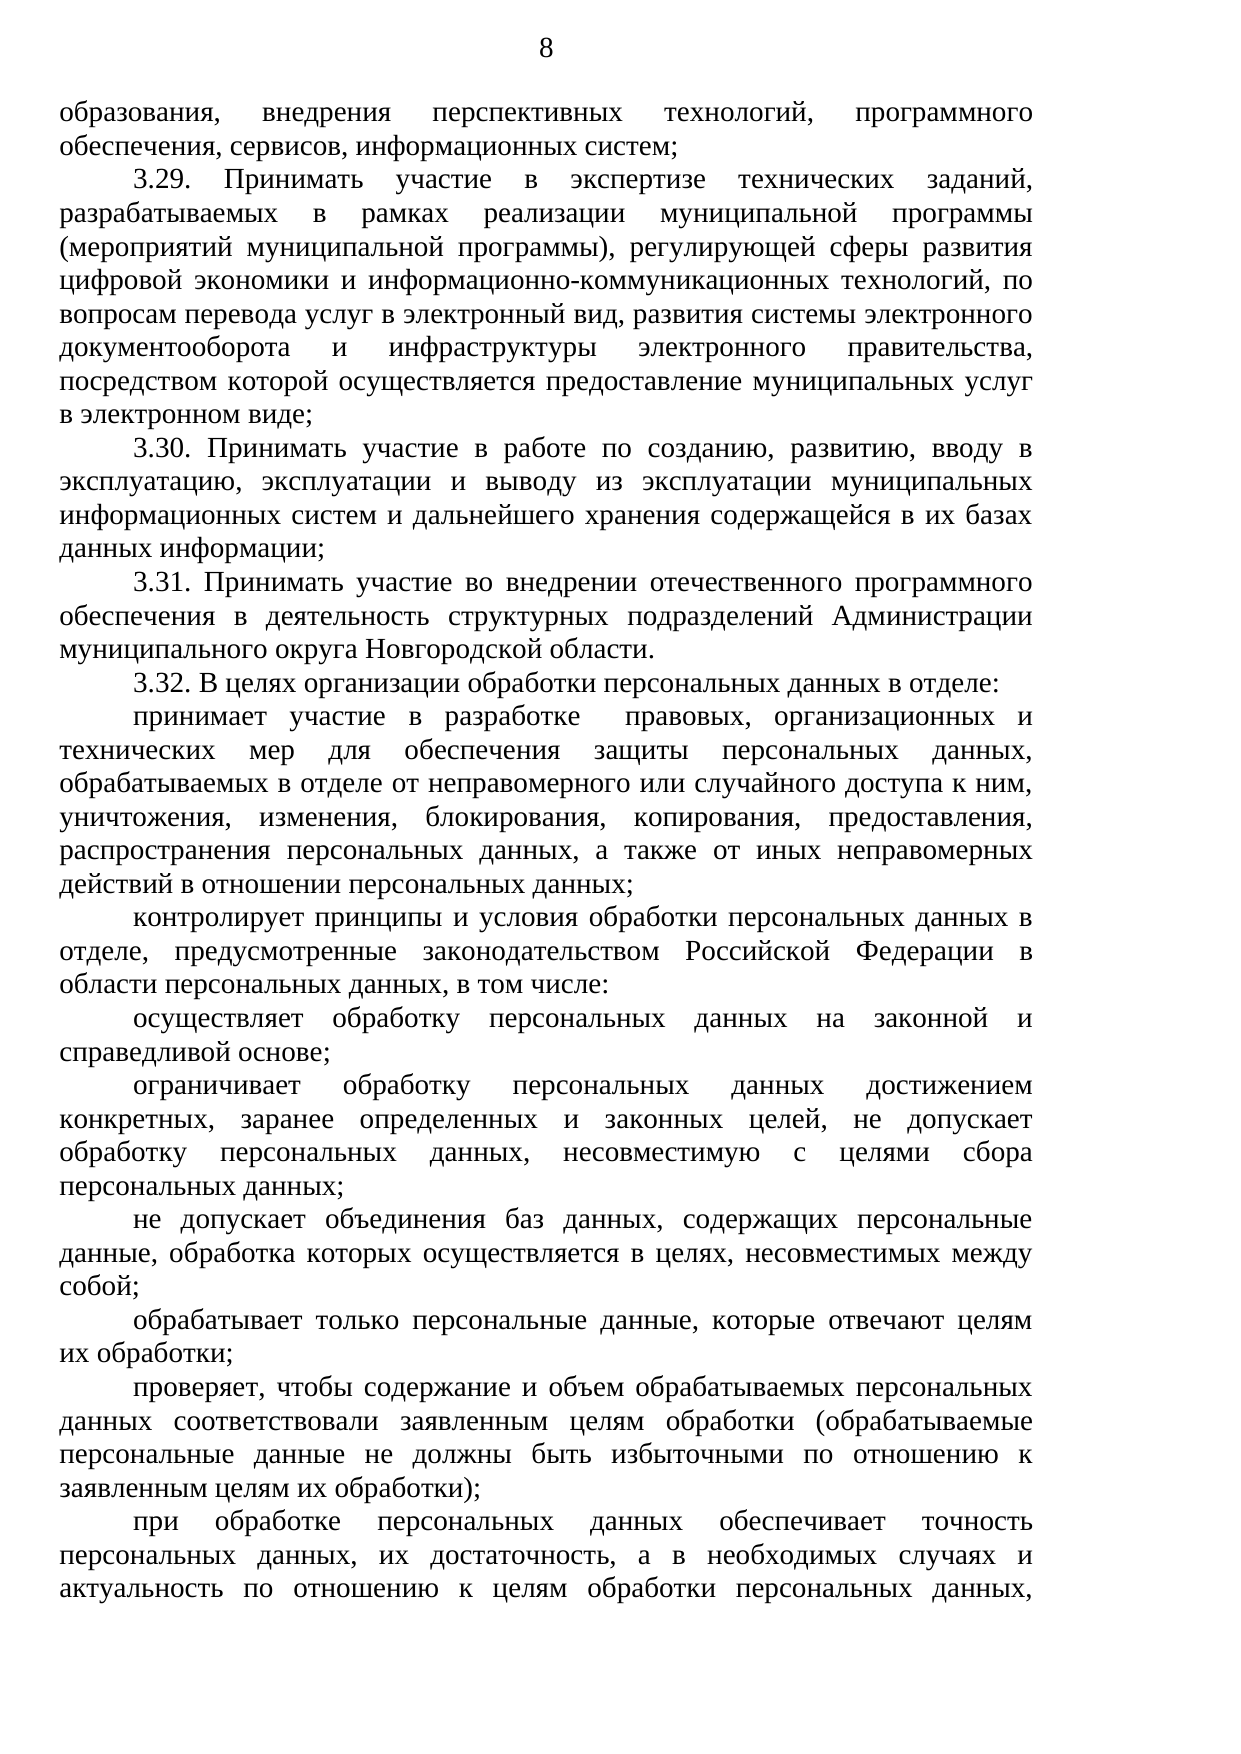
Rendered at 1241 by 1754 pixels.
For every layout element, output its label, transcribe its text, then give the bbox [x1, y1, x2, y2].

text контролирует принципы и условия обработки персональных данных в отделе, предусмотренные законодательством Российской Федерации в области персональных данных, в том числе: [59, 899, 1033, 1000]
text проверяет, чтобы содержание и объем обрабатываемых персональных данных соответствовали заявленным целям обработки (обрабатываемые персональные данные не должны быть избыточными по отношению к заявленным целям их обработки); [59, 1369, 1033, 1503]
text принимает участие в разработке правовых, организационных и технических мер для обеспечения защиты персональных данных, обрабатываемых в отделе от неправомерного или случайного доступа к ним, уничтожения, изменения, блокирования, копирования, предоставления, распространения персональных данных, а также от иных неправомерных действий в отношении персональных данных; [59, 698, 1033, 899]
text 3.30. Принимать участие в работе по созданию, развитию, вводу в эксплуатацию, эксплуатации и выводу из эксплуатации муниципальных информационных систем и дальнейшего хранения содержащейся в их базах данных информации; [59, 430, 1033, 564]
text 3.32. В целях организации обработки персональных данных в отделе: [59, 665, 1033, 698]
text 3.29. Принимать участие в экспертизе технических заданий, разрабатываемых в рамках реализации муниципальной программы (мероприятий муниципальной программы), регулирующей сферы развития цифровой экономики и информационно-коммуникационных технологий, по вопросам перевода услуг в электронный вид, развития системы электронного документооборота и инфраструктуры электронного правительства, посредством которой осуществляется предоставление муниципальных услуг в электронном виде; [59, 162, 1033, 430]
text осуществляет обработку персональных данных на законной и справедливой основе; [59, 1000, 1033, 1067]
text 3.31. Принимать участие во внедрении отечественного программного обеспечения в деятельность структурных подразделений Администрации муниципального округа Новгородской области. [59, 564, 1033, 665]
text обрабатывает только персональные данные, которые отвечают целям их обработки; [59, 1302, 1033, 1369]
text не допускает объединения баз данных, содержащих персональные данные, обработка которых осуществляется в целях, несовместимых между собой; [59, 1201, 1033, 1302]
text ограничивает обработку персональных данных достижением конкретных, заранее определенных и законных целей, не допускает обработку персональных данных, несовместимую с целями сбора персональных данных; [59, 1067, 1033, 1201]
